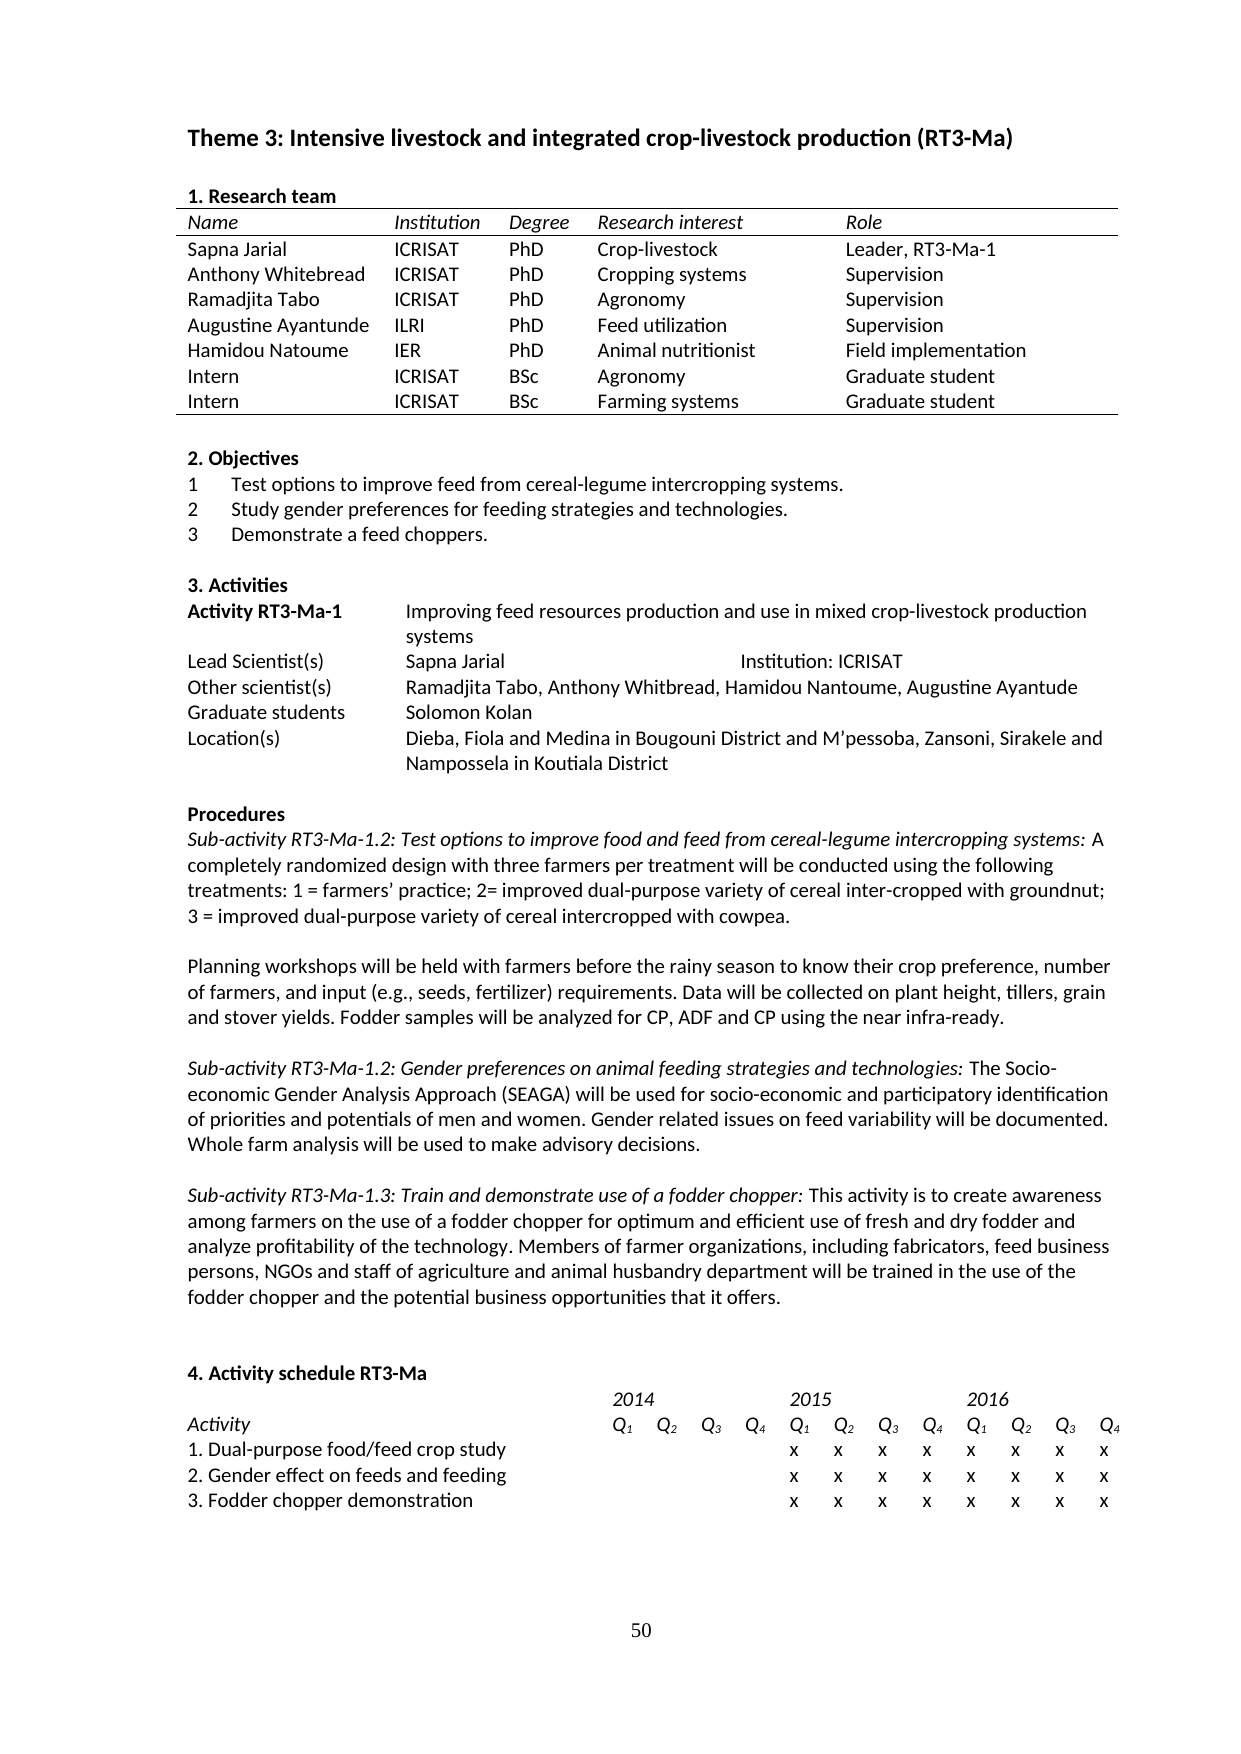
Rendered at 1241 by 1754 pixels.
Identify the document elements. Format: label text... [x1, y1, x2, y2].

text Theme 3: Intensive livestock and integrated crop-livestock production (RT3-Ma) [187, 122, 1122, 152]
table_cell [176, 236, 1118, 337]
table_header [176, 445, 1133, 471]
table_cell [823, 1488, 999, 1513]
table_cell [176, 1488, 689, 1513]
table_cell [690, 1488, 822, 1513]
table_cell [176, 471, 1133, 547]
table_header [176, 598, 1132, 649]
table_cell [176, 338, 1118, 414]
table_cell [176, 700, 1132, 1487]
text 3. Activities [187, 572, 1122, 598]
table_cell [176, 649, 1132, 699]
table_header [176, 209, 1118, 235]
text 1. Research team [187, 183, 1122, 208]
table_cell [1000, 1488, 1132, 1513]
